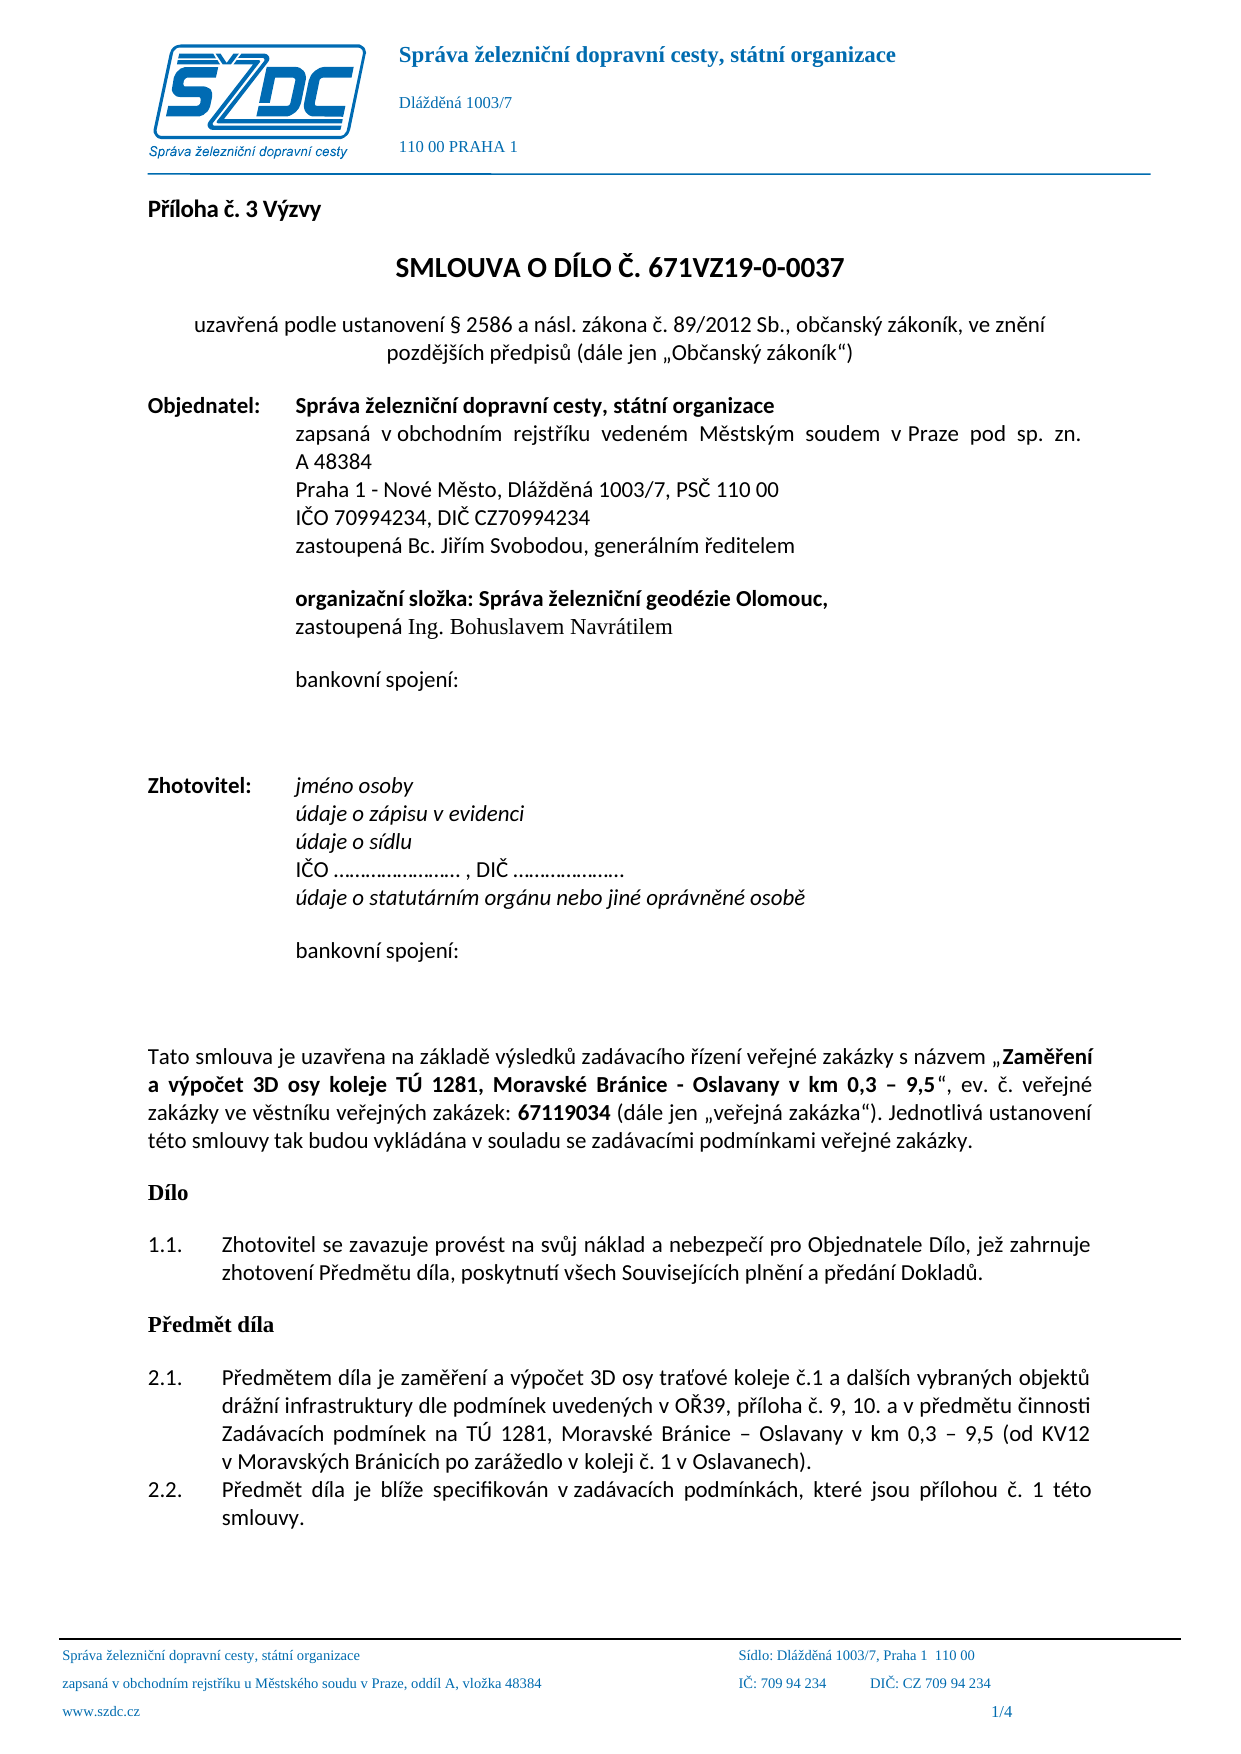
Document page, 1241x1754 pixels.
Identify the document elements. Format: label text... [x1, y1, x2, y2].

text zapsaná v obchodním rejstříku vedeném Městským soudem v Praze pod sp. zn. A 48384 [148, 419, 1092, 475]
text bankovní spojení: [148, 936, 1092, 964]
text organizační složka: Správa železniční geodézie Olomouc, [221, 584, 1092, 612]
list Předmětem díla je zaměření a výpočet 3D osy traťové koleje č.1 a dalších vybraných objektů drážní infrastruktury dle podmínek uvedených v OŘ39, příloha č. 9, 10. a v předmětu činnosti Zadávacích podmínek na TÚ 1281, Moravské Bránice – Oslavany v km 0,3 – 9,5 (od KV12 v Moravských Bránicích po zarážedlo v koleji č. 1 v Oslavanech). [148, 1363, 1092, 1475]
text IČO 70994234, DIČ CZ70994234 [148, 503, 1092, 531]
text IČO …………………… , DIČ ………………… [148, 855, 1092, 883]
text údaje o sídlu [148, 827, 1092, 855]
text zastoupená Ing. Bohuslavem Navrátilem [221, 612, 1092, 640]
list Předmět díla je blíže specifikován v zadávacích podmínkách, které jsou přílohou č. 1 této smlouvy. [148, 1475, 1092, 1531]
list Zhotovitel se zavazuje provést na svůj náklad a nebezpečí pro Objednatele Dílo, jež zahrnuje zhotovení Předmětu díla, poskytnutí všech Souvisejících plnění a předání Dokladů. [148, 1231, 1092, 1287]
text bankovní spojení: [221, 665, 1092, 693]
subtitle Dílo [148, 1179, 1092, 1206]
text Příloha č. 3 Výzvy [148, 193, 1092, 224]
text Zhotovitel: jméno osoby [148, 771, 1092, 799]
text Tato smlouva je uzavřena na základě výsledků zadávacího řízení veřejné zakázky s názvem „Zaměření a výpočet 3D osy koleje TÚ 1281, Moravské Bránice - Oslavany v km 0,3 – 9,5“, ev. č. veřejné zakázky ve věstníku veřejných zakázek: 67119034 (dále jen „veřejná zakázka“). Jednotlivá ustanovení této smlouvy tak budou vykládána v souladu se zadávacími podmínkami veřejné zakázky. [148, 1042, 1092, 1154]
text Praha 1 - Nové Město, Dlážděná 1003/7, PSČ 110 00 [148, 475, 1092, 503]
text uzavřená podle ustanovení § 2586 a násl. zákona č. 89/2012 Sb., občanský zákoník, ve znění pozdějších předpisů (dále jen „Občanský zákoník“) [148, 310, 1092, 366]
text Objednatel: Správa železniční dopravní cesty, státní organizace [148, 391, 1092, 419]
text údaje o zápisu v evidenci [148, 799, 1092, 827]
text zastoupená Bc. Jiřím Svobodou, generálním ředitelem [148, 531, 1092, 559]
text údaje o statutárním orgánu nebo jiné oprávněné osobě [148, 883, 1092, 911]
text Smlouva o dílo Č. 671VZ19-0-0037 [148, 249, 1092, 285]
subtitle Předmět díla [148, 1312, 1092, 1338]
